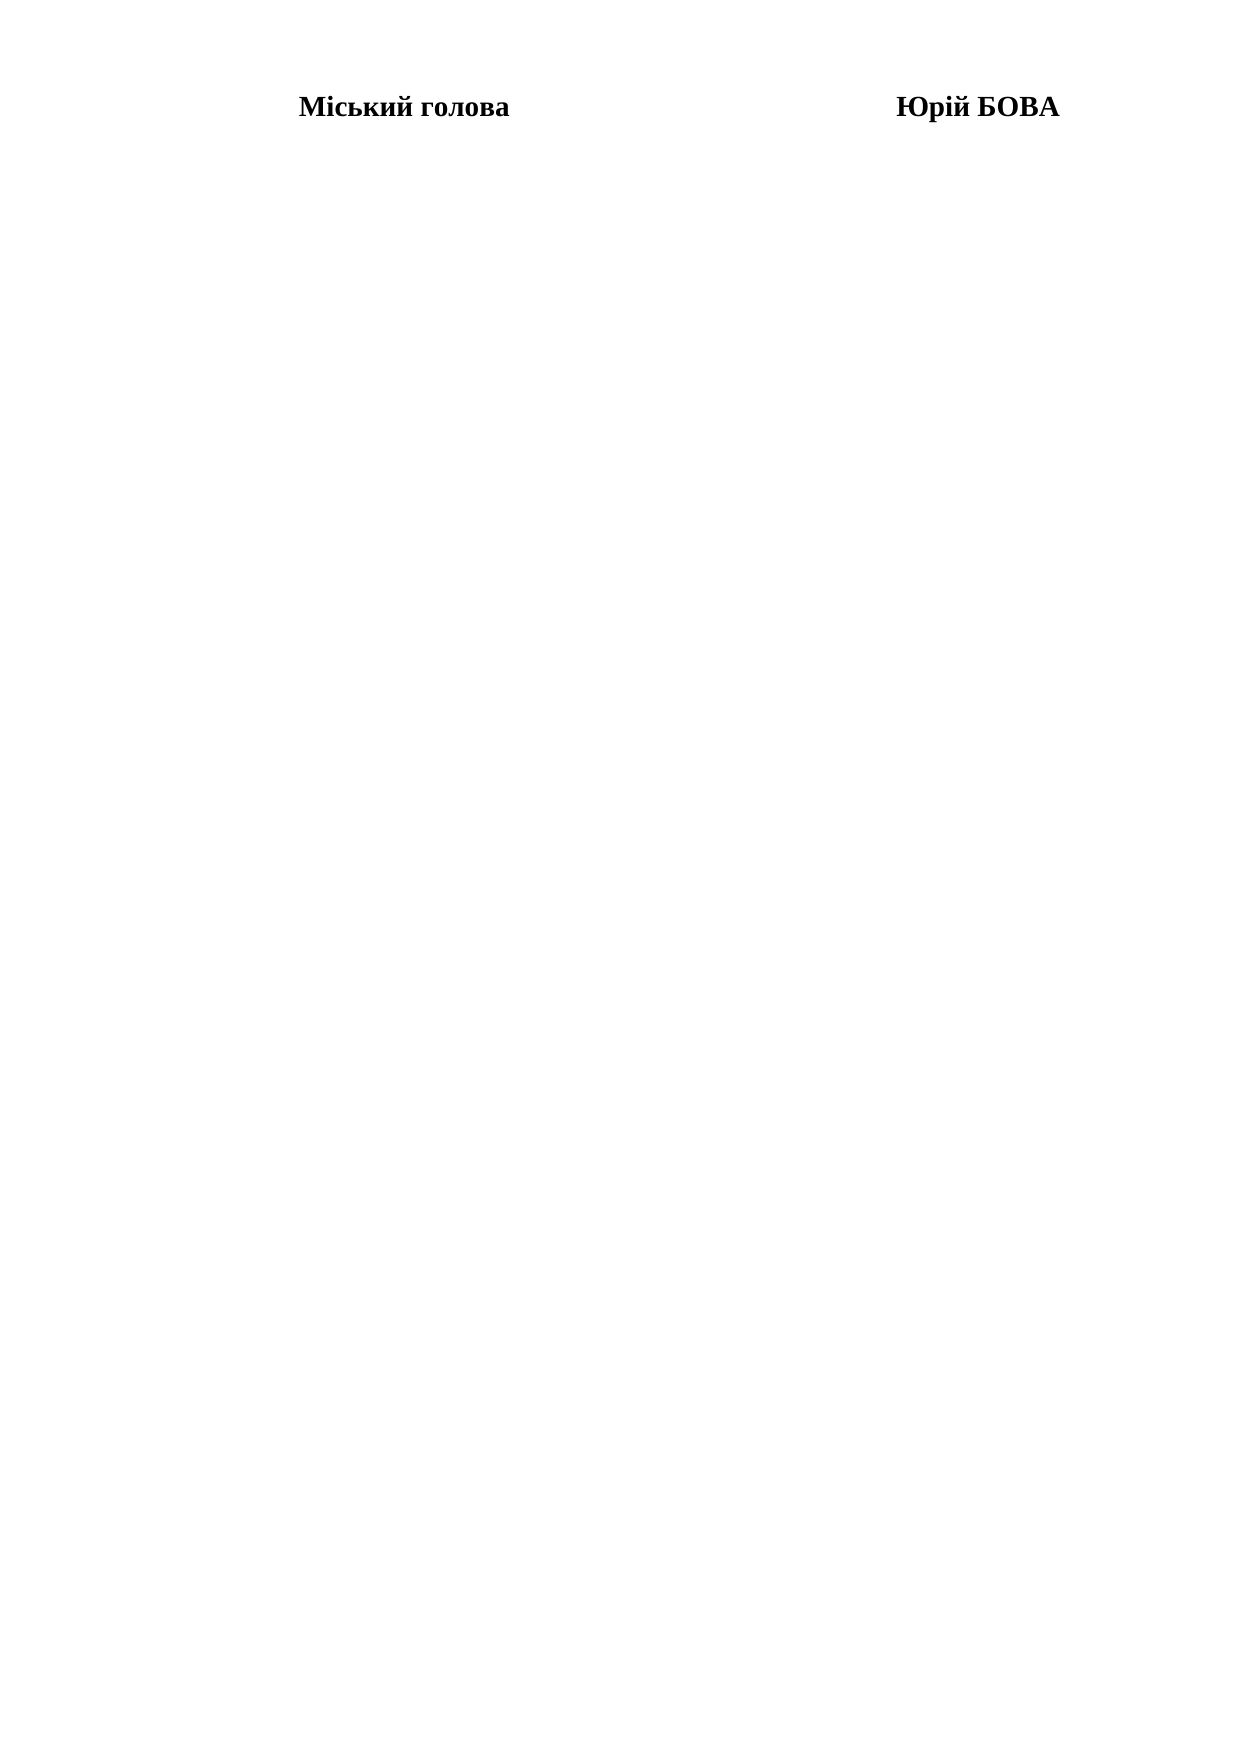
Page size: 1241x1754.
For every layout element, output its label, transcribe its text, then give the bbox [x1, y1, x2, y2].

list Міський голова Юрій БОВА [177, 89, 1181, 122]
